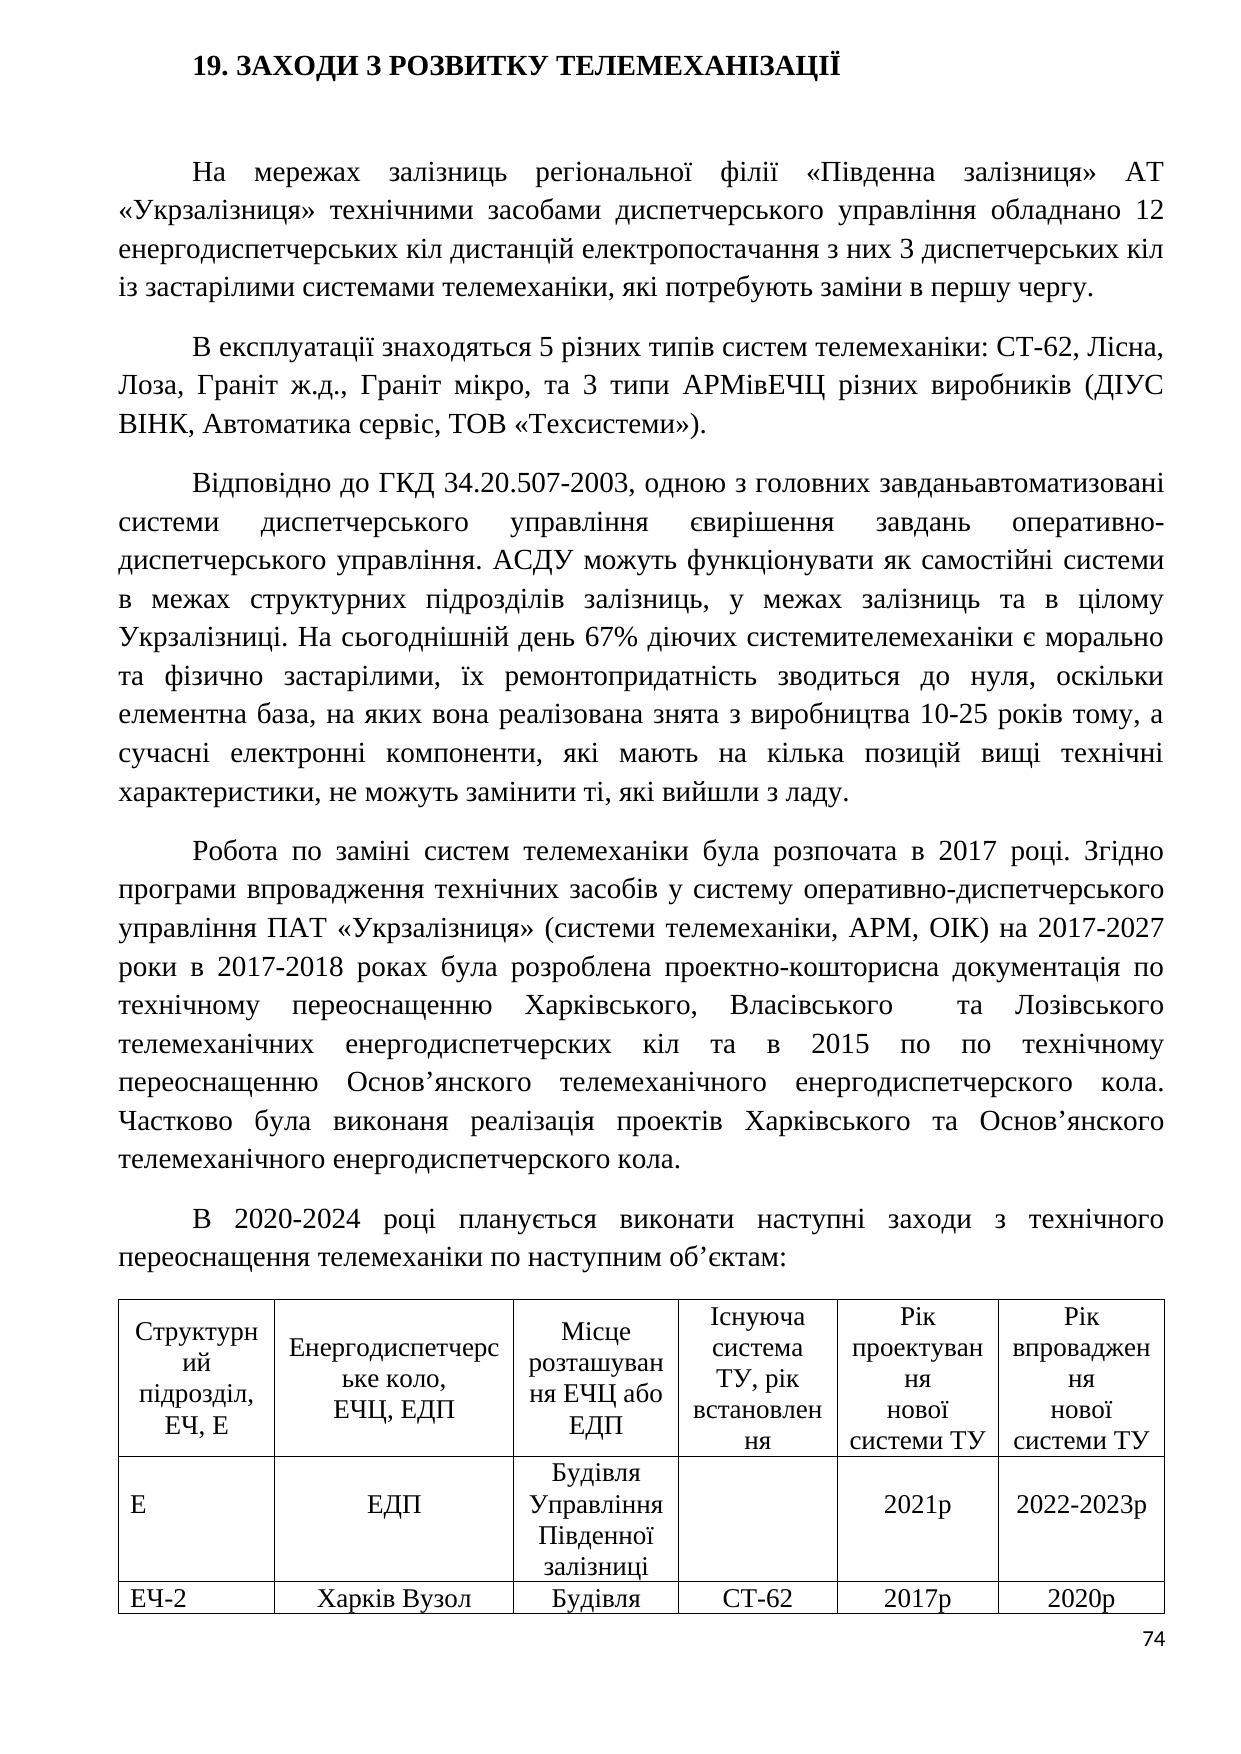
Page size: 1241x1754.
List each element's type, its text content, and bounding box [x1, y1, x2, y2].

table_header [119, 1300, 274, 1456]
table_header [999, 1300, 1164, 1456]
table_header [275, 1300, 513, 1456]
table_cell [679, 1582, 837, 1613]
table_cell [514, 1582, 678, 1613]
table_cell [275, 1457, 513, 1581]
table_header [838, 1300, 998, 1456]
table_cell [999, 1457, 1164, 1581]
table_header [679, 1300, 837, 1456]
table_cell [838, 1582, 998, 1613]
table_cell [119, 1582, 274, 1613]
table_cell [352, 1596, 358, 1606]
text Відповідно до ГКД 34.20.507-2003, одною з головних завданьавтоматизовані системи диспетчерського управління євирішення завдань оперативно-диспетчерського управління. АСДУ можуть функціонувати як самостійні системи в межах структурних підрозділів залізниць, у межах залізниць та в цілому Укрзалізниці. На сьогоднішній день 67% діючих системителемеханіки є морально та фізично застарілими, їх ремонтопридатність зводиться до нуля, оскільки елементна база, на яких вона реалізована знята з виробництва 10-25 років тому, а сучасні електронні компоненти, які мають на кілька позицій вищі технічні характеристики, не можуть замінити ті, які вийшли з ладу. [118, 465, 1165, 807]
text На мережах залізниць регіональної філії «Південна залізниця» АТ «Укрзалізниця» технічними засобами диспетчерського управління обладнано 12 енергодиспетчерських кіл дистанцій електропостачання з них 3 диспетчерських кіл із застарілими системами телемеханіки, які потребують заміни в першу чергу. [118, 154, 1165, 303]
text Робота по заміні систем телемеханіки була розпочата в 2017 році. Згідно програми впровадження технічних засобів у систему оперативно-диспетчерського управління ПАТ «Укрзалізниця» (системи телемеханіки, АРМ, ОІК) на 2017-2027 роки в 2017-2018 роках була розроблена проектно-кошторисна документація по технічному переоснащенню Харківського, Власівського та Лозівського телемеханічних енергодиспетчерских кіл та в 2015 по по технічному переоснащенню Основ’янского телемеханічного енергодиспетчерского кола. Частково була виконаня реалізація проектів Харківського та Основ’янского телемеханічного енергодиспетчерского кола. [118, 833, 1165, 1175]
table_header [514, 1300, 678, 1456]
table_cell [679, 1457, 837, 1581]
text В 2020-2024 році планується виконати наступні заходи з технічного переоснащення телемеханіки по наступним об’єктам: [118, 1201, 1165, 1273]
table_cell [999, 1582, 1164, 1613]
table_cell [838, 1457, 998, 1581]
text В експлуатації знаходяться 5 різних типів систем телемеханіки: СТ-62, Лісна, Лоза, Граніт ж.д., Граніт мікро, та 3 типи АРМівЕЧЦ різних виробників (ДІУС ВІНК, Автоматика сервіс, ТОВ «Техсистеми»). [118, 329, 1165, 439]
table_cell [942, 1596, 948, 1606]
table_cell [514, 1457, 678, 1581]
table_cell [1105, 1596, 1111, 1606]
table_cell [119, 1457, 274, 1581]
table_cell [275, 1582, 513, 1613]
subtitle 19. Заходи з розвитку телемеханізації [118, 48, 1165, 82]
